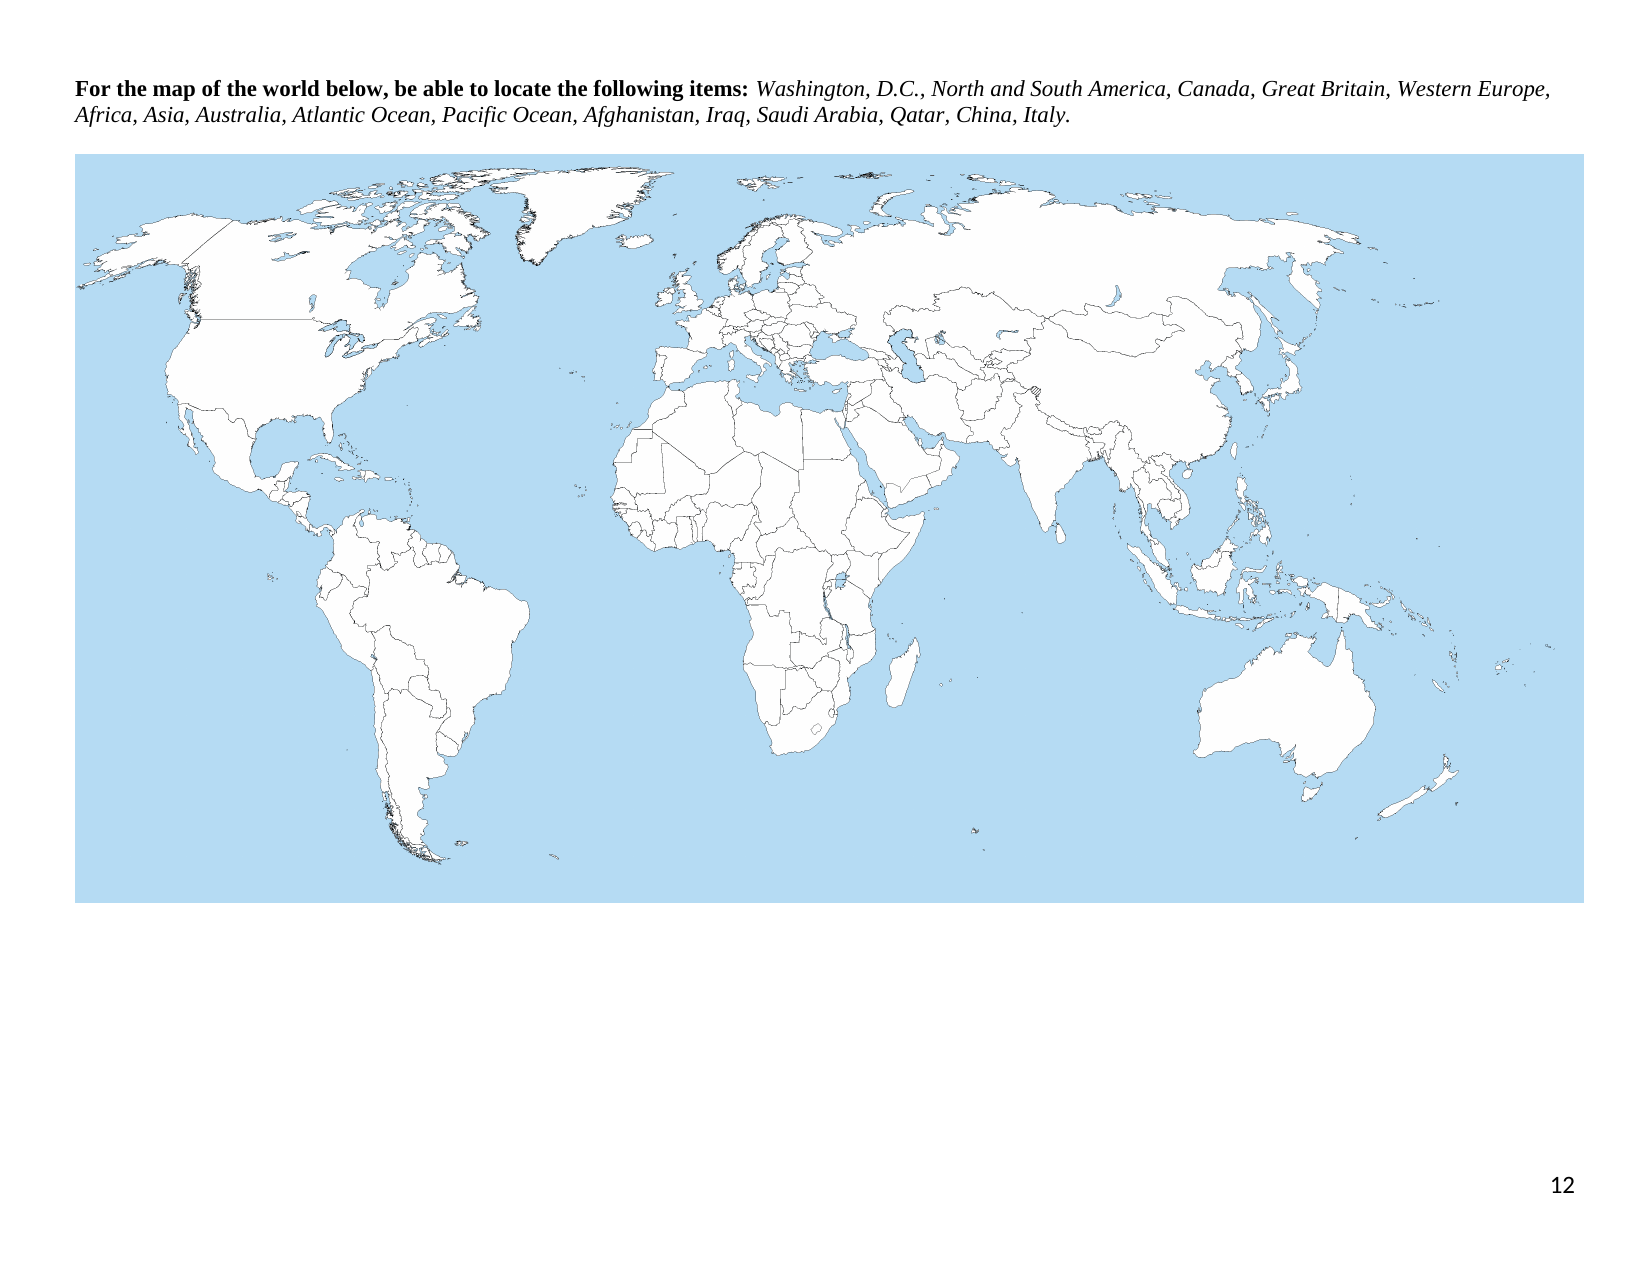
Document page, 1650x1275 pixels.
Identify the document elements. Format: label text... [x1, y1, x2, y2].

text For the map of the world below, be able to locate the following items: Washington, D.C., North and South America, Canada, Great Britain, Western Europe, Africa, Asia, Australia, Atlantic Ocean, Pacific Ocean, Afghanistan, Iraq, Saudi Arabia, Qatar, China, Italy. [75, 75, 1575, 128]
picture [75, 154, 1584, 903]
